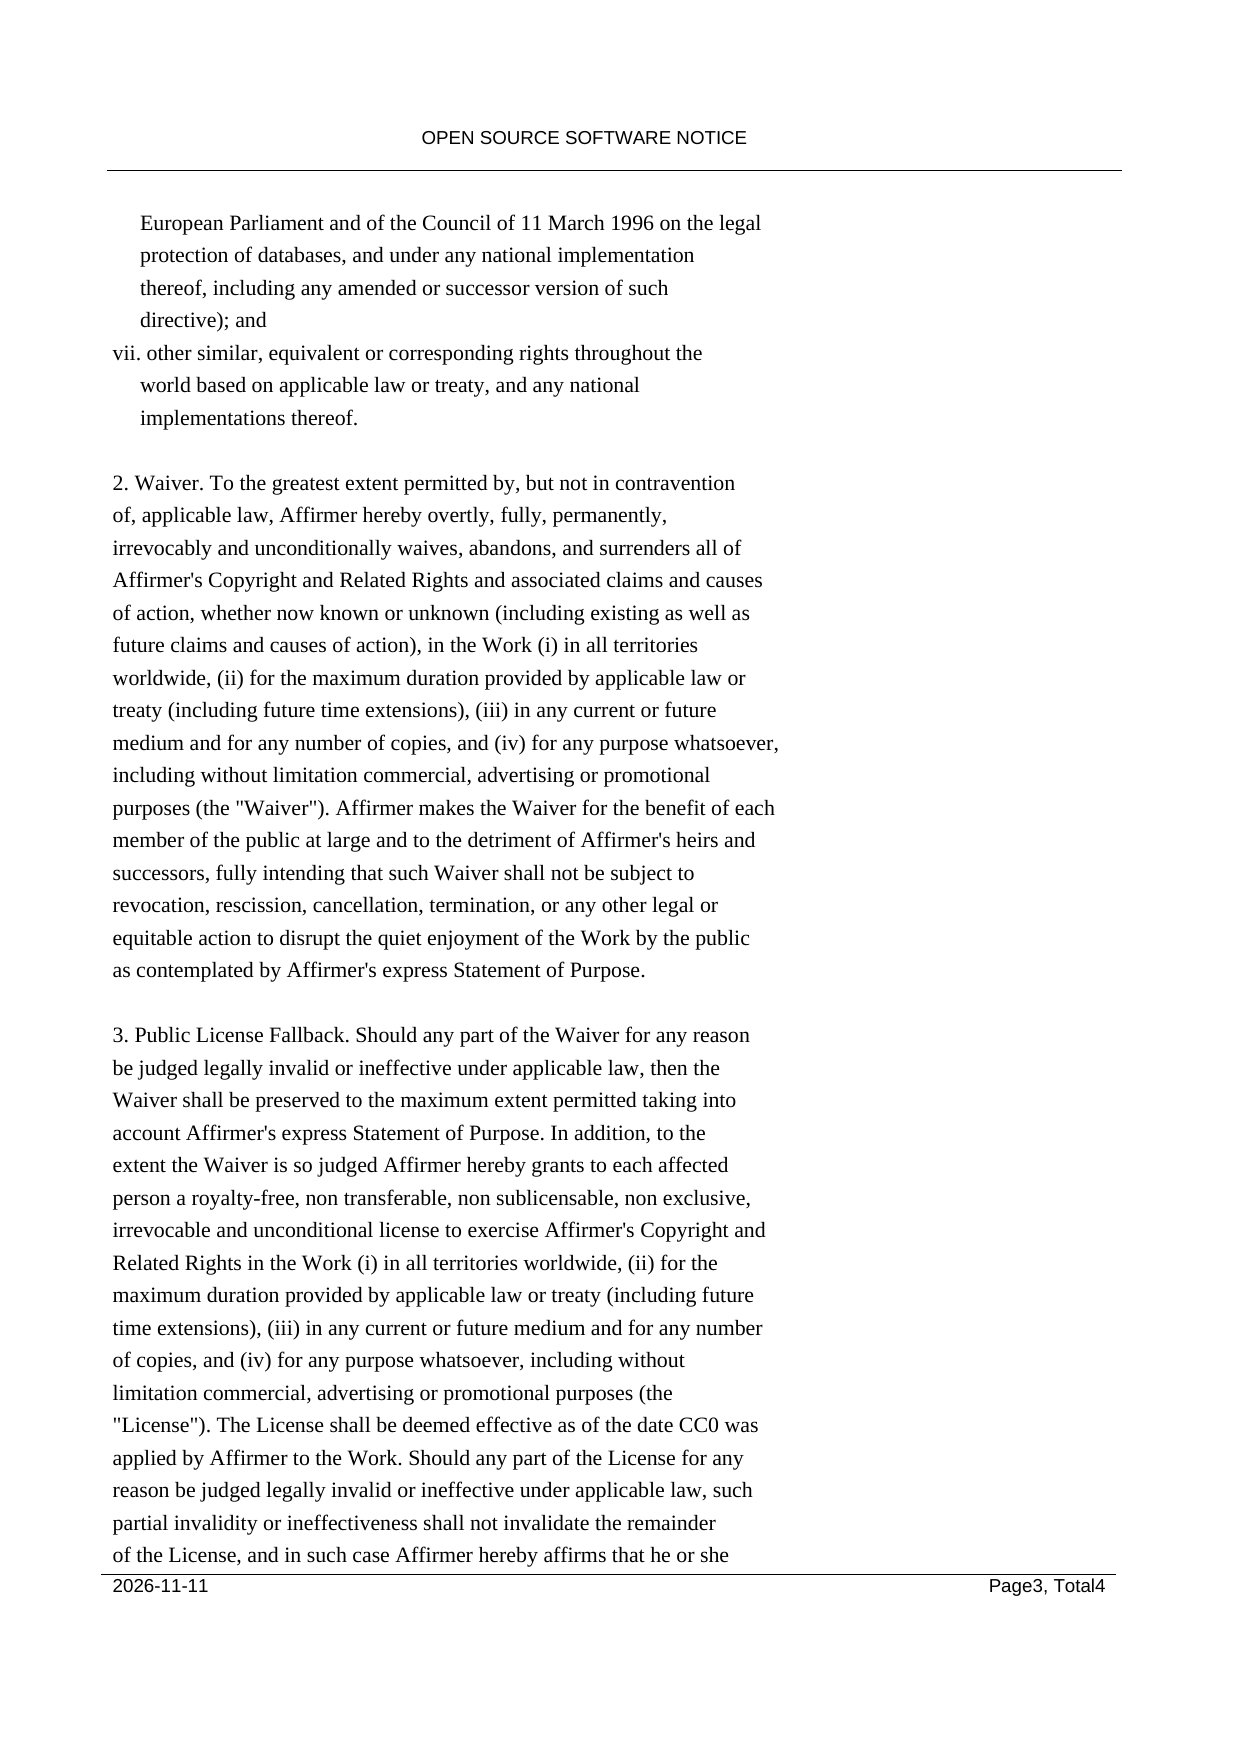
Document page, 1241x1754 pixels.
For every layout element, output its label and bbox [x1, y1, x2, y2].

text [112, 206, 1128, 1571]
